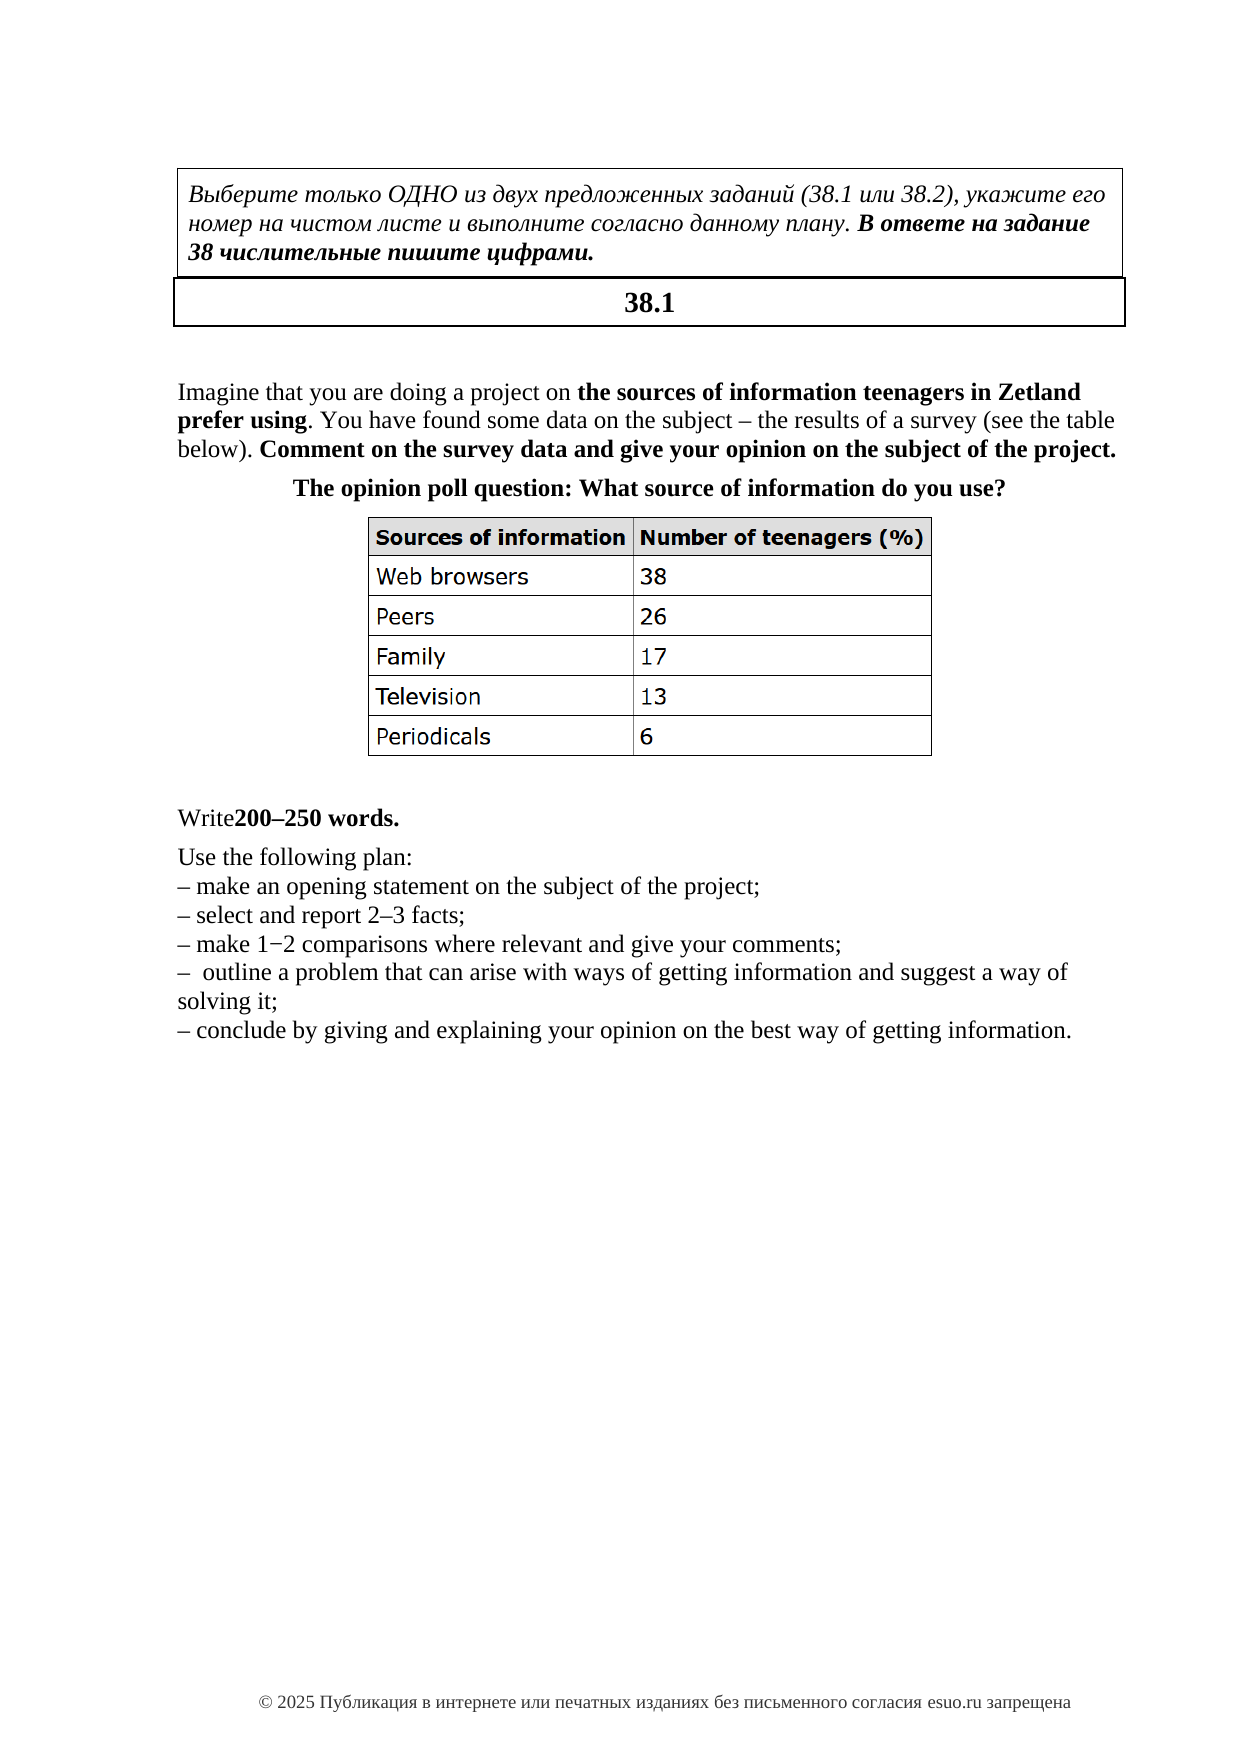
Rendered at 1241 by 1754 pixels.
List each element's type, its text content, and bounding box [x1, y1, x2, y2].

text Imagine that you are doing a project on the sources of information teenagers in Zetland prefer using. You have found some data on the subject – the results of a survey (see the table below). Comment on the survey data and give your opinion on the subject of the project. [177, 377, 1122, 463]
table_header Выберите только ОДНО из двух предложенных заданий (38.1 или 38.2), укажите его номер на чистом листе и выполните согласно данному плану. В ответе на задание 38 числительные пишите цифрами. [178, 169, 1122, 276]
text Write200–250 words. [177, 774, 1122, 832]
picture [360, 512, 939, 764]
text Use the following plan: – make an opening statement on the subject of the project; – select and report 2–3 facts; – make 1−2 comparisons where relevant and give your comments; – outline a problem that can arise with ways of getting information and suggest a way of solving it; – conclude by giving and explaining your opinion on the best way of getting information. [177, 842, 1122, 1044]
subtitle 38.1 [175, 279, 1124, 325]
text The opinion poll question: What source of information do you use? [177, 473, 1122, 502]
